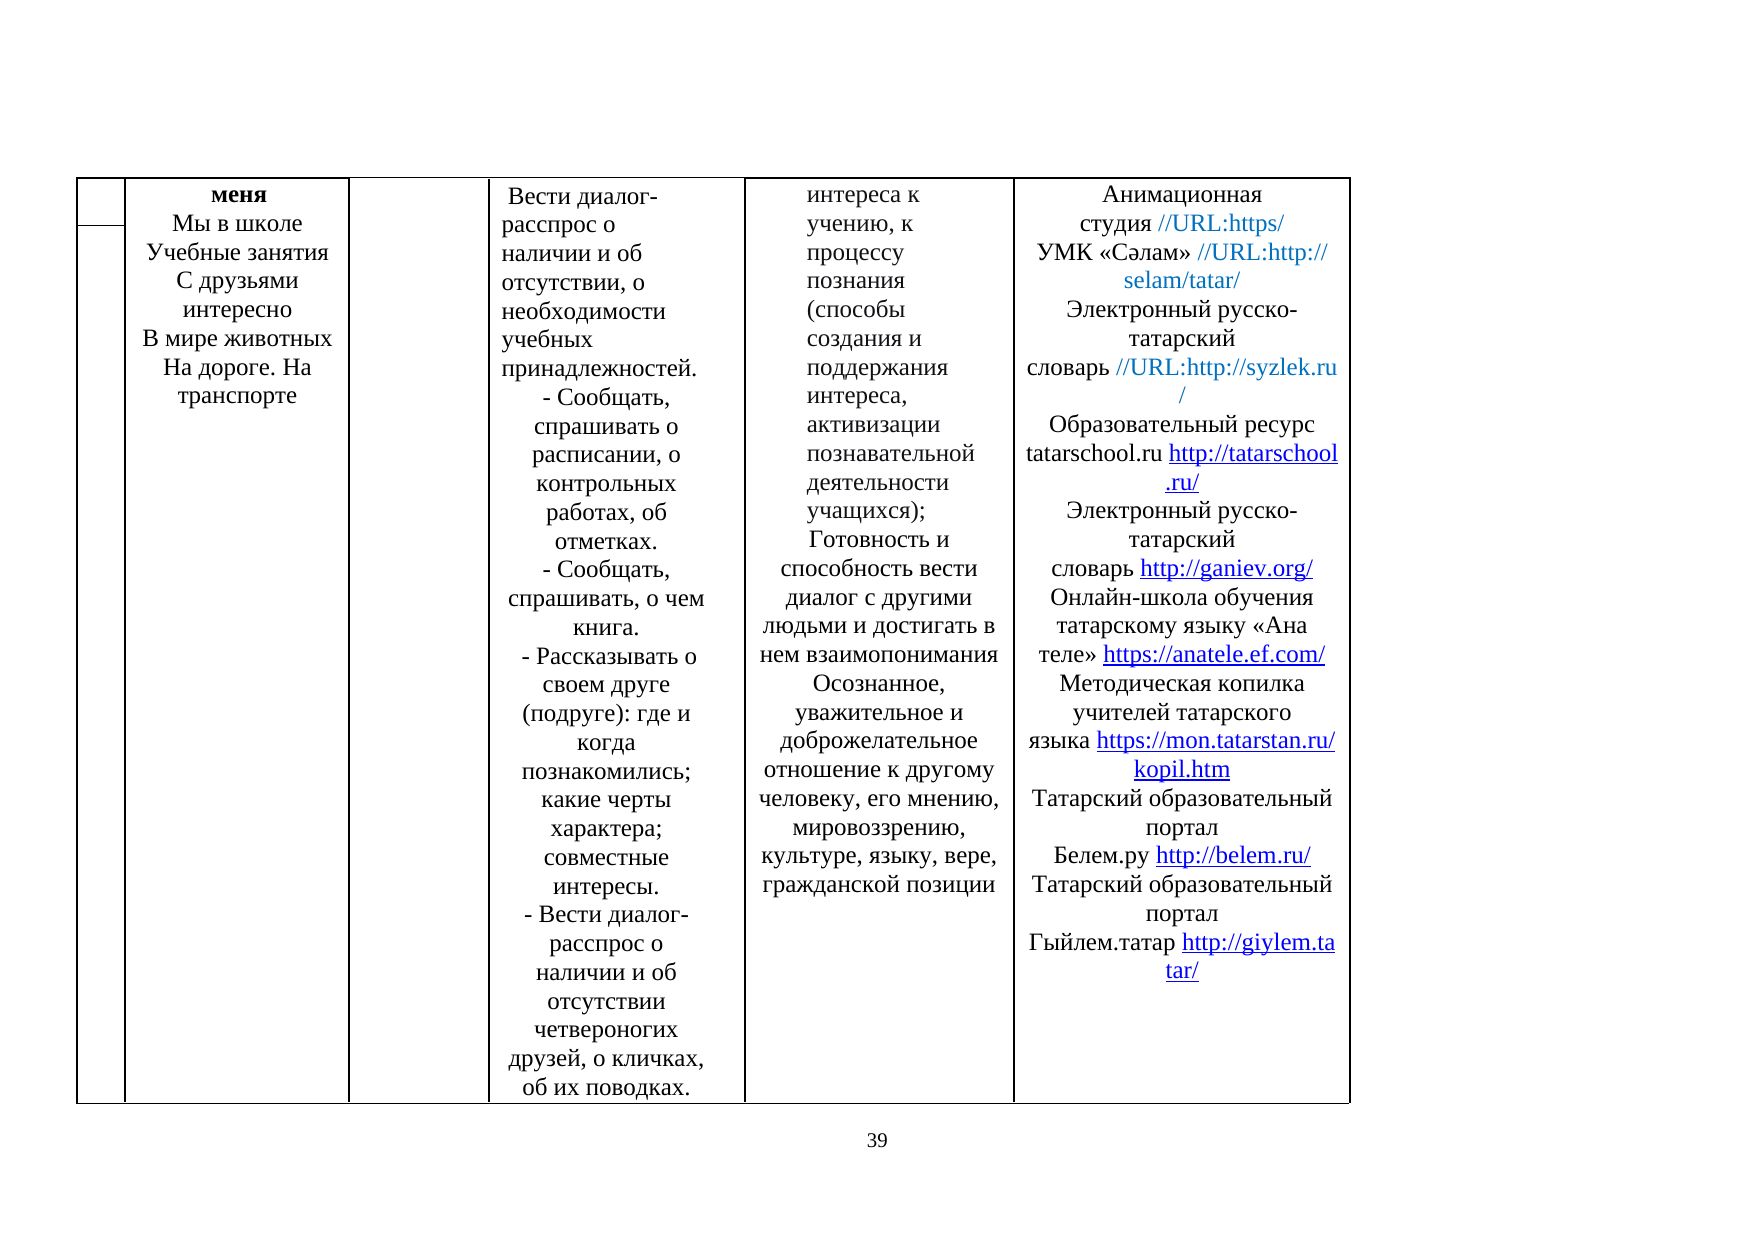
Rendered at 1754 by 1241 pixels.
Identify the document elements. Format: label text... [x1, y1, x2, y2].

table_cell [350, 178, 489, 1102]
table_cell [746, 179, 1013, 1102]
table_cell 2 [78, 179, 124, 225]
table_cell Вести диалог-расспрос о наличии и об отсутствии, о необходимости учебных принадлежностей. - Сообщать, спрашивать о расписании, о контрольных работах, об отметках. - Сообщать, спрашивать, о чем книга. - Рассказывать о своем друге (подруге): где и когда познакомились; какие черты характера; совместные интересы. - Вести диалог-расспрос о наличии и об отсутствии четвероногих друзей, о кличках, об их поводках. - Рассказывать о правилах поведения в общественном транспорте, на дороге [489, 178, 744, 1102]
table_cell [78, 226, 124, 1102]
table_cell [126, 179, 348, 1102]
